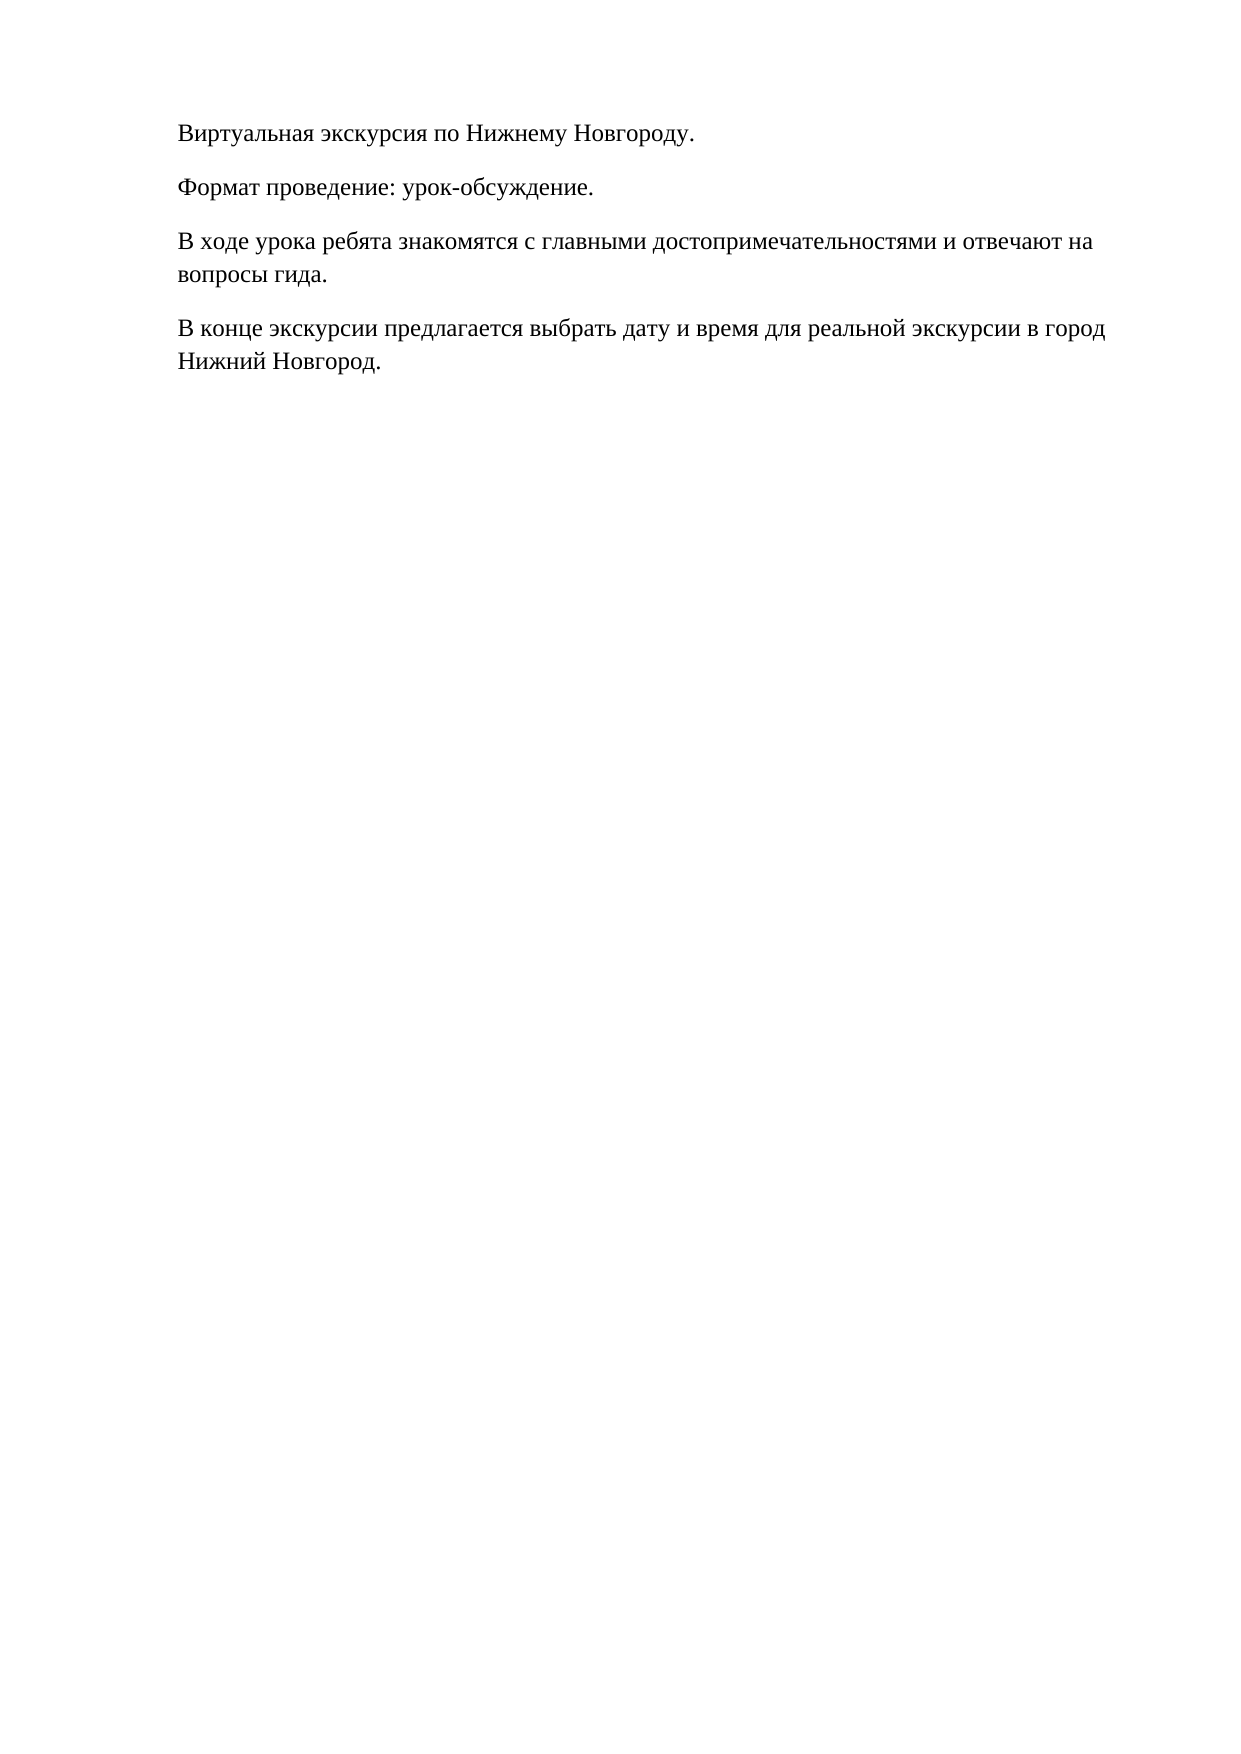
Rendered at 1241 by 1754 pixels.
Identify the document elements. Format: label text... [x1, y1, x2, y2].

text В ходе урока ребята знакомятся с главными достопримечательностями и отвечают на вопросы гида. [177, 226, 1152, 288]
text В конце экскурсии предлагается выбрать дату и время для реальной экскурсии в город Нижний Новгород. [177, 313, 1152, 374]
text Виртуальная экскурсия по Нижнему Новгороду. [177, 118, 1152, 147]
text Формат проведение: урок-обсуждение. [177, 172, 1152, 201]
